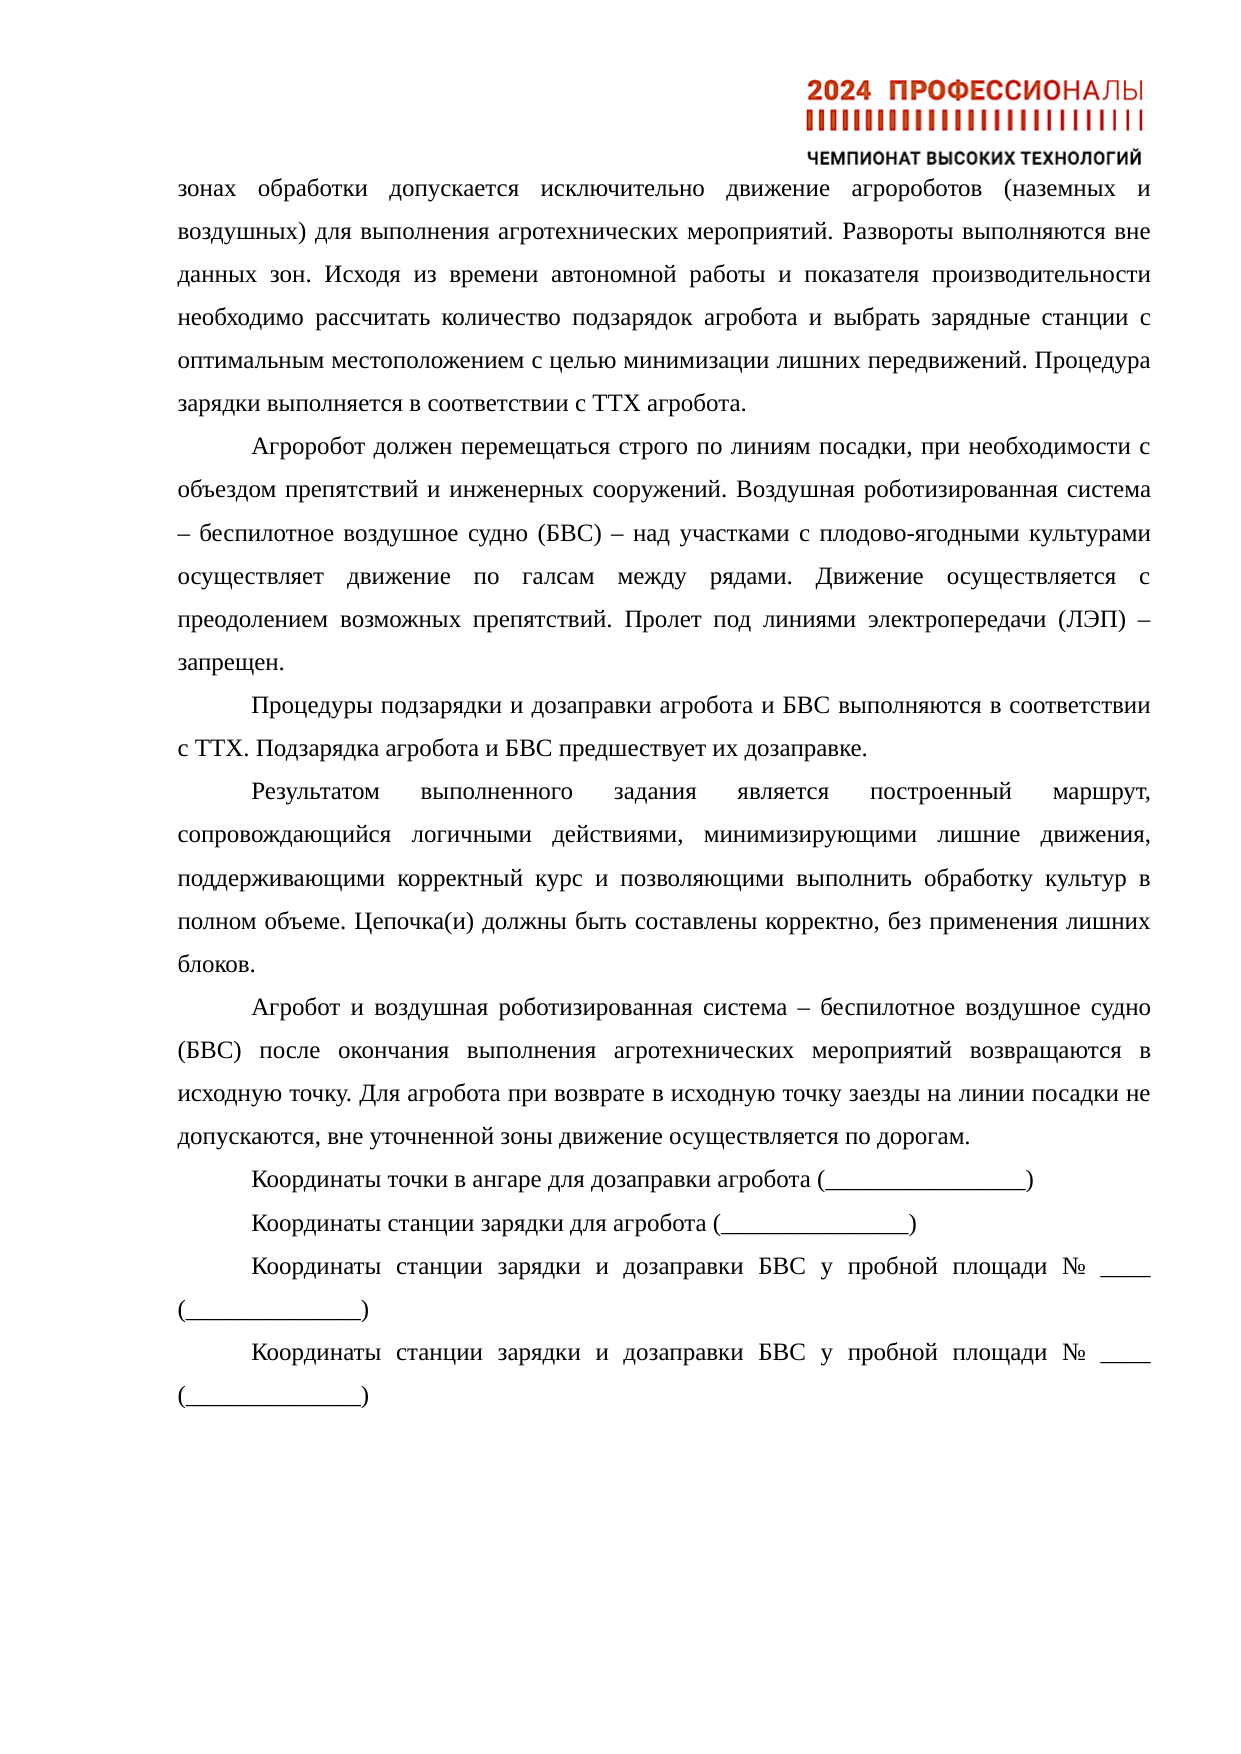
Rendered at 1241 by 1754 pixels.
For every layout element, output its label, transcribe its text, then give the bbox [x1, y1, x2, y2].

text Координаты станции зарядки для агробота (_______________) [177, 1208, 1152, 1236]
text Агроробот должен перемещаться строго по линиям посадки, при необходимости с объездом препятствий и инженерных сооружений. Воздушная роботизированная система – беспилотное воздушное судно (БВС) – над участками с плодово-ягодными культурами осуществляет движение по галсам между рядами. Движение осуществляется с преодолением возможных препятствий. Пролет под линиями электропередачи (ЛЭП) – запрещен. [177, 431, 1152, 676]
text Агробот и воздушная роботизированная система – беспилотное воздушное судно (БВС) после окончания выполнения агротехнических мероприятий возвращаются в исходную точку. Для агробота при возврате в исходную точку заезды на линии посадки не допускаются, вне уточненной зоны движение осуществляется по дорогам. [177, 992, 1152, 1150]
picture [801, 73, 1152, 173]
text Результатом выполненного задания является построенный маршрут, сопровождающийся логичными действиями, минимизирующими лишние движения, поддерживающими корректный курс и позволяющими выполнить обработку культур в полном объеме. Цепочка(и) должны быть составлены корректно, без применения лишних блоков. [177, 776, 1152, 978]
text Процедуры подзарядки и дозаправки агробота и БВС выполняются в соответствии с ТТХ. Подзарядка агробота и БВС предшествует их дозаправке. [177, 690, 1152, 762]
text Координаты станции зарядки и дозаправки БВС у пробной площади № ____ (______________) [177, 1337, 1152, 1409]
text Координаты станции зарядки и дозаправки БВС у пробной площади № ____ (______________) [177, 1251, 1152, 1323]
text Координаты точки в ангаре для дозаправки агробота (________________) [177, 1164, 1152, 1193]
